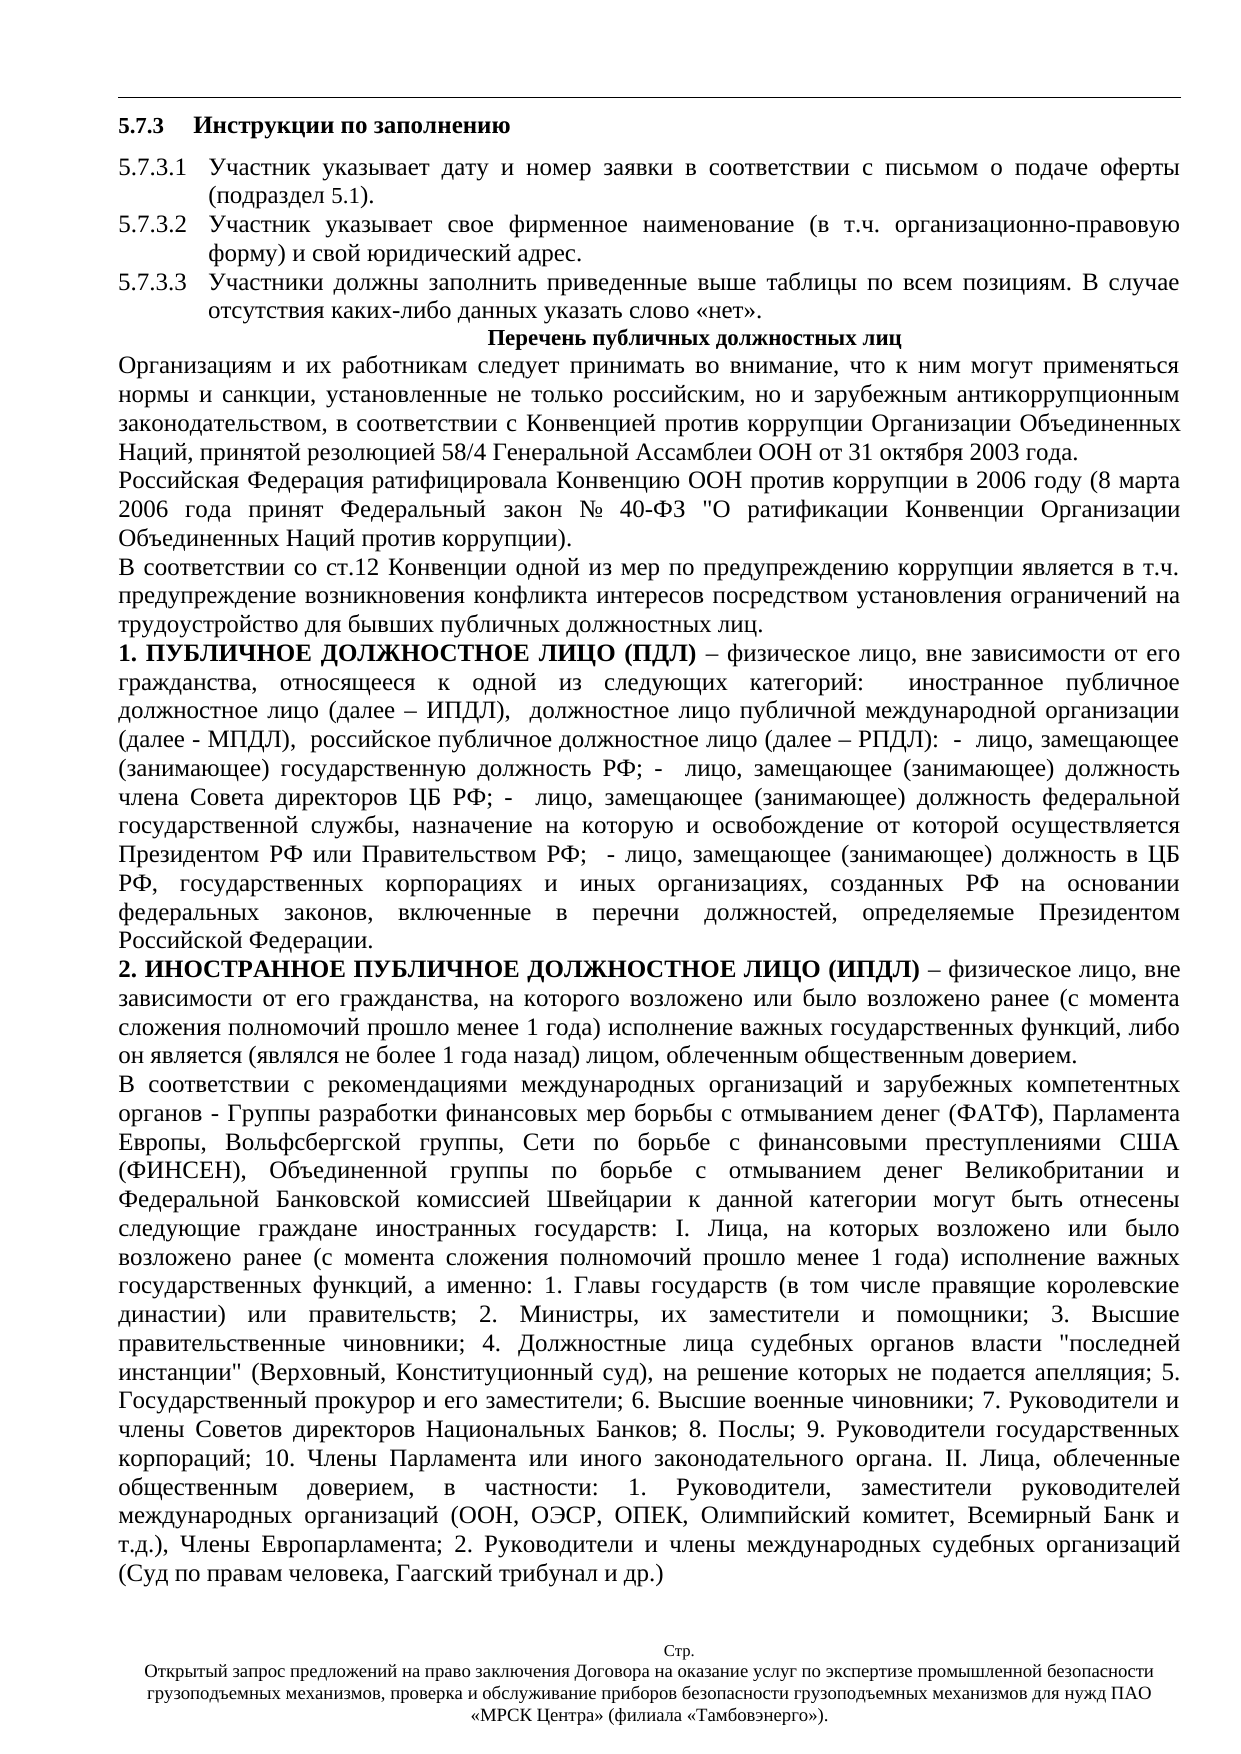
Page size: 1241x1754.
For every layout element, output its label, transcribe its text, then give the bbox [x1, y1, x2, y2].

list Участник указывает свое фирменное наименование (в т.ч. организационно-правовую форму) и свой юридический адрес. [118, 209, 1181, 267]
text Российская Федерация ратифицировала Конвенцию ООН против коррупции в 2006 году (8 марта 2006 года принят Федеральный закон № 40-ФЗ "О ратификации Конвенции Организации Объединенных Наций против коррупции). [118, 466, 1181, 552]
text Организациям и их работникам следует принимать во внимание, что к ним могут применяться нормы и санкции, установленные не только российским, но и зарубежным антикоррупционным законодательством, в соответствии с Конвенцией против коррупции Организации Объединенных Наций, принятой резолюцией 58/4 Генеральной Ассамблеи ООН от 31 октября 2003 года. [118, 351, 1181, 466]
text В соответствии с рекомендациями международных организаций и зарубежных компетентных органов - Группы разработки финансовых мер борьбы с отмыванием денег (ФАТФ), Парламента Европы, Вольфсбергской группы, Сети по борьбе с финансовыми преступлениями США (ФИНСЕН), Объединенной группы по борьбе с отмыванием денег Великобритании и Федеральной Банковской комиссией Швейцарии к данной категории могут быть отнесены следующие граждане иностранных государств: I. Лица, на которых возложено или было возложено ранее (с момента сложения полномочий прошло менее 1 года) исполнение важных государственных функций, а именно: 1. Главы государств (в том числе правящие королевские династии) или правительств; 2. Министры, их заместители и помощники; 3. Высшие правительственные чиновники; 4. Должностные лица судебных органов власти "последней инстанции" (Верховный, Конституционный суд), на решение которых не подается апелляция; 5. Государственный прокурор и его заместители; 6. Высшие военные чиновники; 7. Руководители и члены Советов директоров Национальных Банков; 8. Послы; 9. Руководители государственных корпораций; 10. Члены Парламента или иного законодательного органа. II. Лица, облеченные общественным доверием, в частности: 1. Руководители, заместители руководителей международных организаций (ООН, ОЭСР, ОПЕК, Олимпийский комитет, Всемирный Банк и т.д.), Члены Европарламента; 2. Руководители и члены международных судебных организаций (Суд по правам человека, Гаагский трибунал и др.) [118, 1069, 1181, 1587]
list Участники должны заполнить приведенные выше таблицы по всем позициям. В случае отсутствия каких-либо данных указать слово «нет». [118, 267, 1181, 324]
text 2. ИНОСТРАННОЕ ПУБЛИЧНОЕ ДОЛЖНОСТНОЕ ЛИЦО (ИПДЛ) – физическое лицо, вне зависимости от его гражданства, на которого возложено или было возложено ранее (с момента сложения полномочий прошло менее 1 года) исполнение важных государственных функций, либо он является (являлся не более 1 года назад) лицом, облеченным общественным доверием. [118, 954, 1181, 1069]
subtitle Инструкции по заполнению [118, 111, 1181, 139]
text 1. ПУБЛИЧНОЕ ДОЛЖНОСТНОЕ ЛИЦО (ПДЛ) – физическое лицо, вне зависимости от его гражданства, относящееся к одной из следующих категорий: иностранное публичное должностное лицо (далее – ИПДЛ), должностное лицо публичной международной организации (далее - МПДЛ), российское публичное должностное лицо (далее – РПДЛ): - лицо, замещающее (занимающее) государственную должность РФ; - лицо, замещающее (занимающее) должность члена Совета директоров ЦБ РФ; - лицо, замещающее (занимающее) должность федеральной государственной службы, назначение на которую и освобождение от которой осуществляется Президентом РФ или Правительством РФ; - лицо, замещающее (занимающее) должность в ЦБ РФ, государственных корпорациях и иных организациях, созданных РФ на основании федеральных законов, включенные в перечни должностей, определяемые Президентом Российской Федерации. [118, 638, 1181, 954]
list Перечень публичных должностных лиц [208, 324, 1181, 351]
list Участник указывает дату и номер заявки в соответствии с письмом о подаче оферты (подраздел 5.1). [118, 152, 1181, 209]
text В соответствии со ст.12 Конвенции одной из мер по предупреждению коррупции является в т.ч. предупреждение возникновения конфликта интересов посредством установления ограничений на трудоустройство для бывших публичных должностных лиц. [118, 552, 1181, 638]
